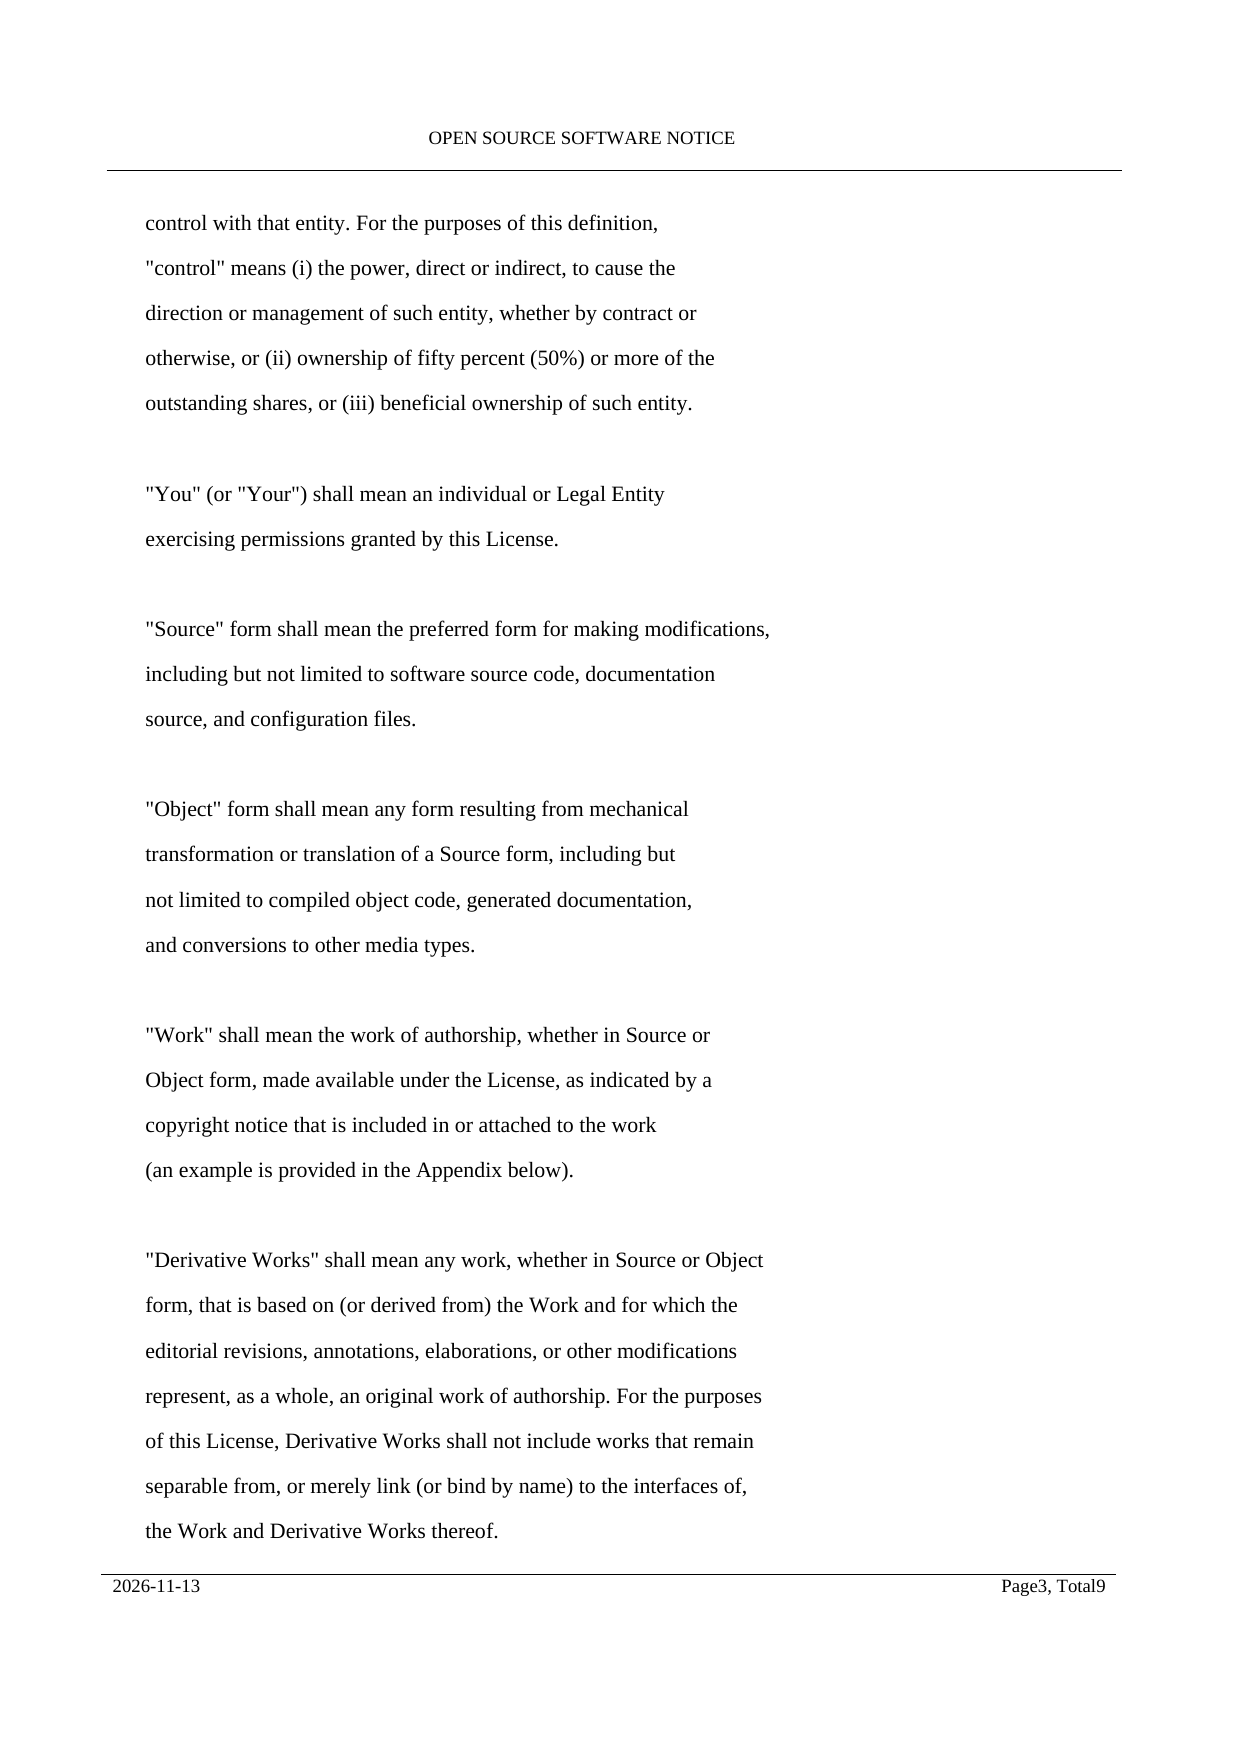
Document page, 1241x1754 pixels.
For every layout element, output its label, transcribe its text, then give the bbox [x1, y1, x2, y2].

text "Work" shall mean the work of authorship, whether in Source or [112, 1018, 1128, 1051]
text form, that is based on (or derived from) the Work and for which the [112, 1289, 1128, 1321]
text separable from, or merely link (or bind by name) to the interfaces of, [112, 1469, 1128, 1502]
text otherwise, or (ii) ownership of fifty percent (50%) or more of the [112, 342, 1128, 374]
text source, and configuration files. [112, 702, 1128, 735]
text "Source" form shall mean the preferred form for making modifications, [112, 612, 1128, 645]
text exercising permissions granted by this License. [112, 522, 1128, 554]
text direction or management of such entity, whether by contract or [112, 297, 1128, 329]
text of this License, Derivative Works shall not include works that remain [112, 1424, 1128, 1457]
text not limited to compiled object code, generated documentation, [112, 883, 1128, 915]
text including but not limited to software source code, documentation [112, 657, 1128, 690]
text copyright notice that is included in or attached to the work [112, 1108, 1128, 1141]
text (an example is provided in the Appendix below). [112, 1153, 1128, 1186]
text the Work and Derivative Works thereof. [112, 1514, 1128, 1547]
text outstanding shares, or (iii) beneficial ownership of such entity. [112, 387, 1128, 419]
text transformation or translation of a Source form, including but [112, 838, 1128, 870]
text and conversions to other media types. [112, 928, 1128, 961]
text "Object" form shall mean any form resulting from mechanical [112, 793, 1128, 825]
text control with that entity. For the purposes of this definition, [112, 206, 1128, 239]
text represent, as a whole, an original work of authorship. For the purposes [112, 1379, 1128, 1412]
text "Derivative Works" shall mean any work, whether in Source or Object [112, 1244, 1128, 1276]
text "You" (or "Your") shall mean an individual or Legal Entity [112, 477, 1128, 509]
text Object form, made available under the License, as indicated by a [112, 1063, 1128, 1096]
text editorial revisions, annotations, elaborations, or other modifications [112, 1334, 1128, 1366]
text "control" means (i) the power, direct or indirect, to cause the [112, 251, 1128, 284]
